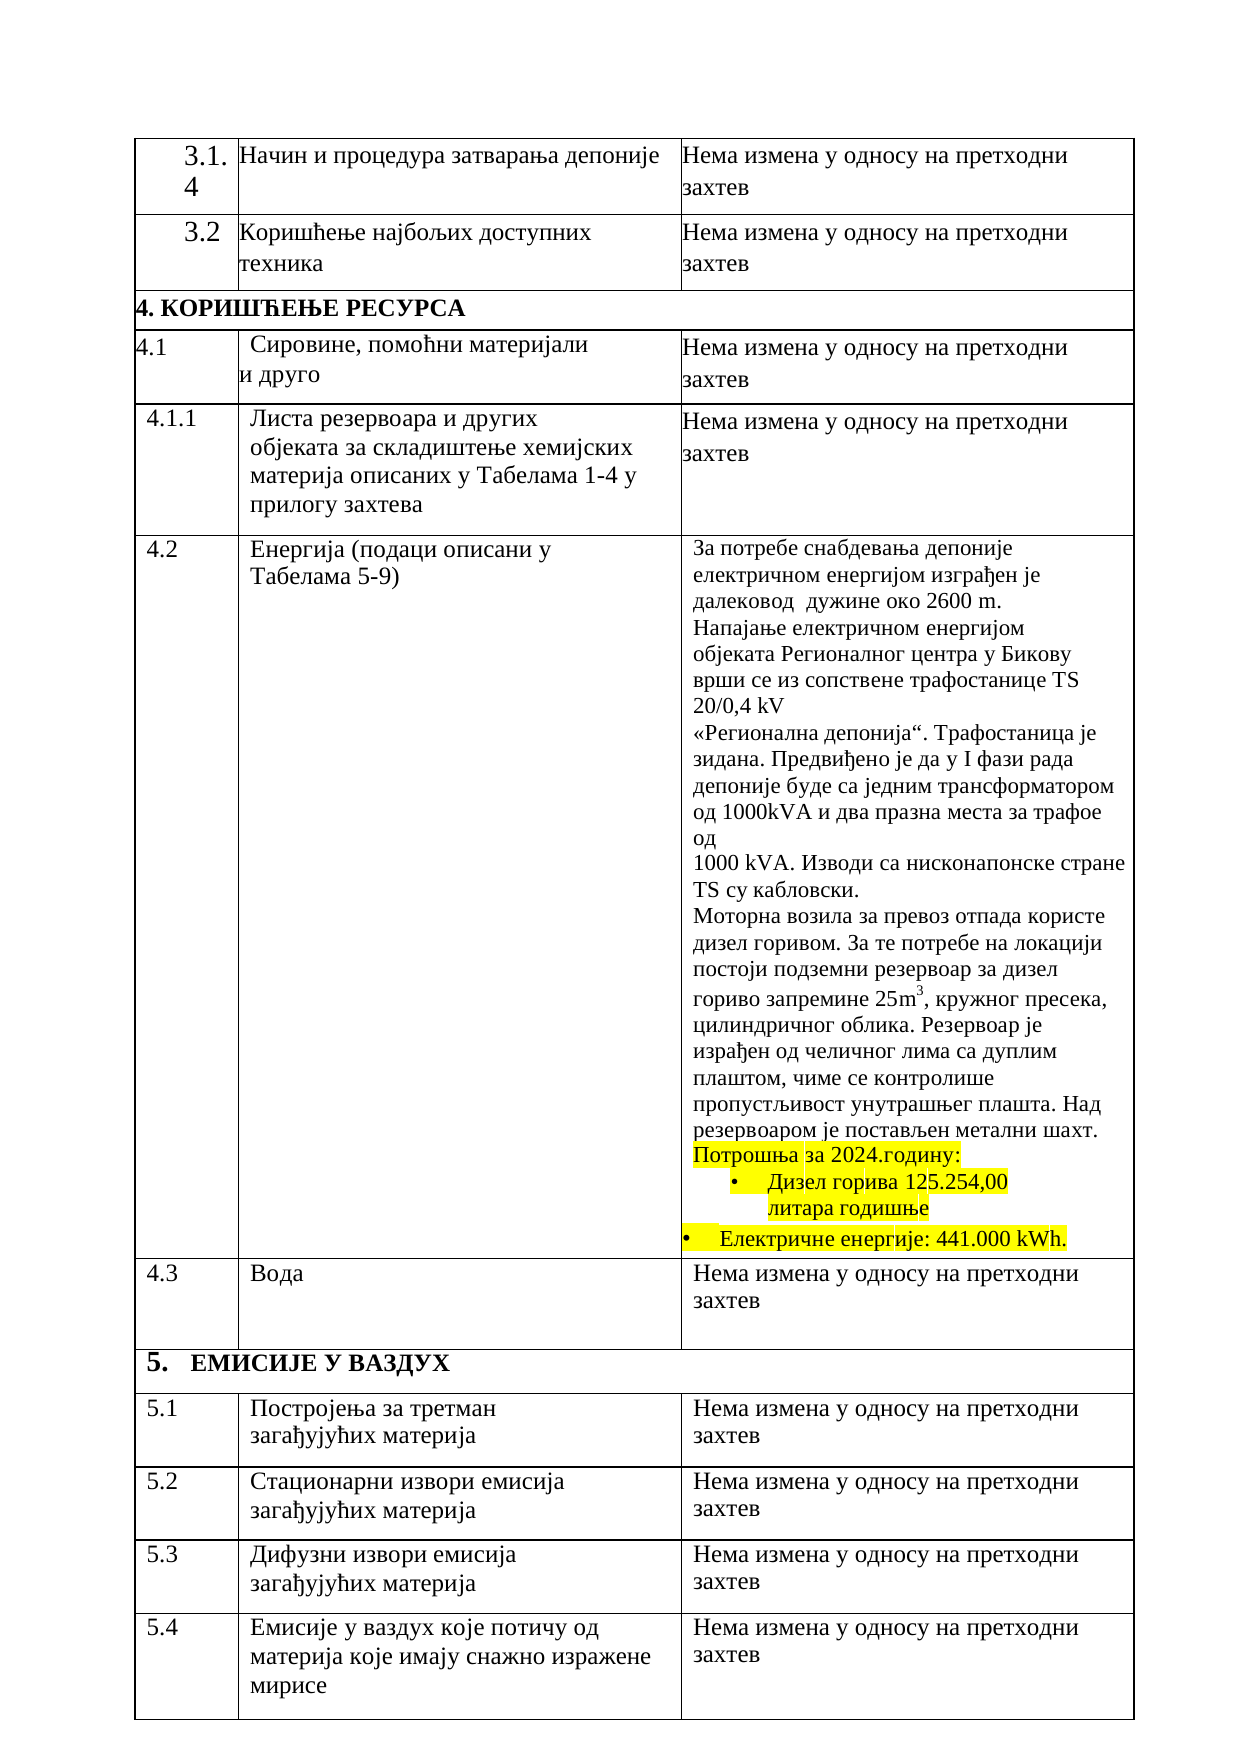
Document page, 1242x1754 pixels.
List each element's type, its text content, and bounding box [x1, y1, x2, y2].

table_cell Нема измена у односу на претходни захтев [682, 1394, 1133, 1466]
table_cell Нема измена у односу на претходни захтев [682, 405, 1133, 534]
table_cell Начин и процедура затварања депоније [239, 139, 681, 214]
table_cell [682, 139, 1133, 214]
table_cell 5. ЕМИСИЈЕ У ВАЗДУХ [136, 1350, 1133, 1393]
table_cell 5.4 [136, 1614, 238, 1718]
table_cell Нема измена у односу на претходни захтев [682, 331, 1133, 403]
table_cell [682, 1541, 1133, 1612]
table_cell 4.3 [136, 1259, 238, 1348]
table_cell За потребе снабдевања депоније електричном енергијом изграђен је далековод дужине око 2600 m. Напајање електричном енергијом објеката Регионалног центра у Бикову врши се из сопствене трафостанице ТS 20/0,4 kV «Регионална депонија“. Трафостаница је зидана. Предвиђено је да у I фази рада депоније буде са једним трансформатором од 1000kVA и два празна места за трафое од 1000 kVA. Изводи са нисконапонске стране ТS су кабловски. Mоторнa возила за превоз отпада користе дизел горивом. За те потребе на локацији постоји подземни резервоар за дизел гориво запремине 25m3, кружног пресека, цилиндричног облика. Резервоар је израђен од челичног лима са дуплим плаштом, чиме се контролише пропустљивост унутрашњег плашта. Над резервоаром je постављeн метални шахт. Потрошња за 2024.годину: • Дизел горива 125.254,00 литара годишње • Електричне енергије: 441.000 kWh. [682, 536, 1133, 1258]
table_cell 4.1 [136, 331, 238, 403]
table_cell 5.3 [136, 1541, 238, 1612]
table_cell Нема измена у односу на претходни захтев [682, 1259, 1133, 1348]
table_cell 3.2 [136, 215, 238, 290]
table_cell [682, 1468, 1133, 1539]
table_cell Дифузни извори емисија загађујућих материја [239, 1541, 681, 1612]
table_cell Енергија (подаци описани у Табелама 5-9) [239, 536, 681, 1258]
table_cell 4.1.1 [136, 405, 238, 534]
table_cell 5.2 [136, 1468, 238, 1539]
table_cell Коришћење најбољих доступних техника [239, 215, 681, 290]
table_cell Сировине, помоћни материјали и друго [239, 331, 681, 403]
table_cell 4. КОРИШЋЕЊЕ РЕСУРСА [136, 291, 1133, 329]
table_cell Емисије у ваздух које потичу од материја које имају снажно изражене мирисе [239, 1614, 681, 1718]
table_cell 5.1 [136, 1394, 238, 1466]
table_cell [682, 1614, 1133, 1718]
table_cell Листа резервоара и других објеката за складиштење хемијских материја описаних у Табелама 1-4 у прилогу захтева [239, 405, 681, 534]
table_cell 3.1.4 [136, 139, 238, 214]
table_cell Стационарни извори емисија загађујућих материја [239, 1468, 681, 1539]
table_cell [682, 215, 1133, 290]
table_cell Постројења за третман загађујућих материја [239, 1394, 681, 1466]
table_cell Вода [239, 1259, 681, 1348]
table_cell 4.2 [136, 536, 238, 1258]
